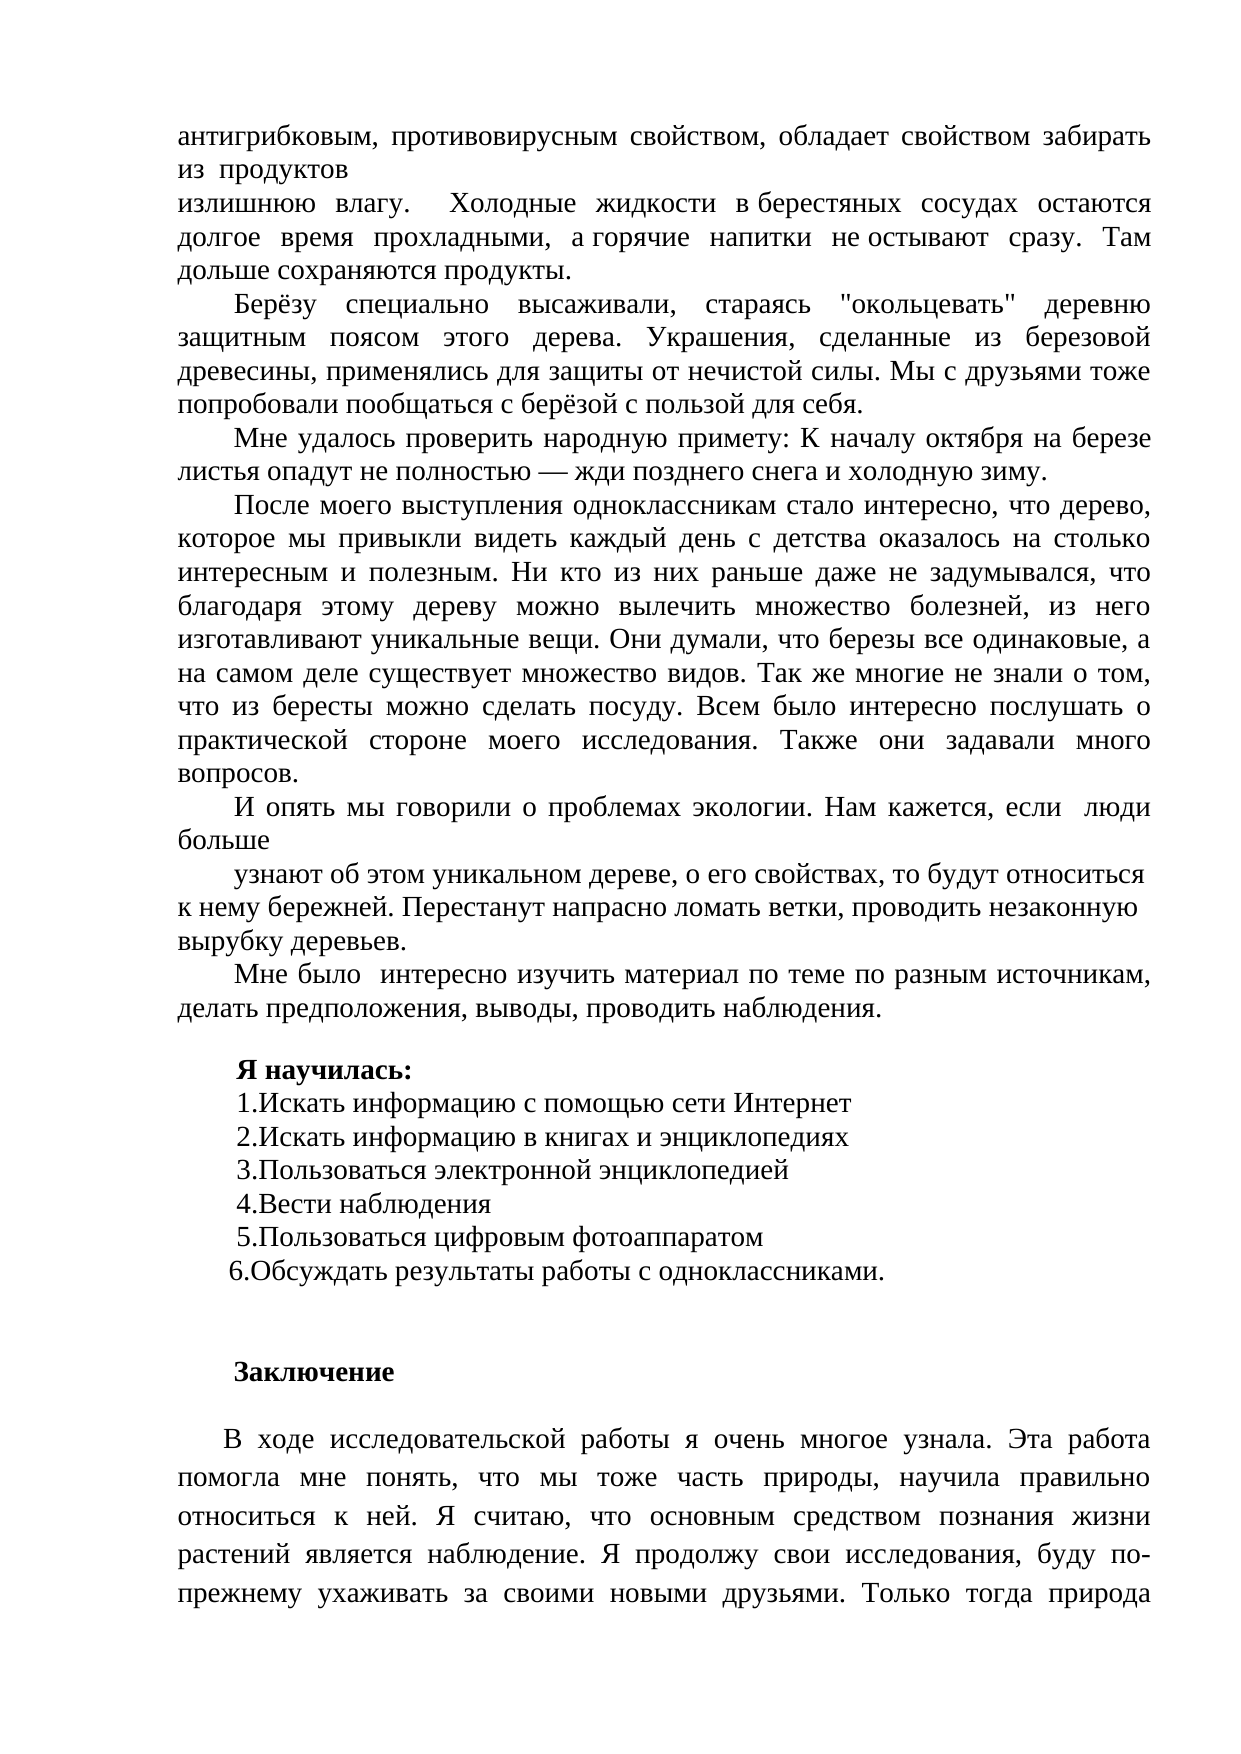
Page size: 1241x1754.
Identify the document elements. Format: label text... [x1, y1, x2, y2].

text Я научилась: [177, 1052, 1152, 1085]
text Заключение [177, 1354, 1152, 1387]
text 2.Искать информацию в книгах и энциклопедиях [177, 1119, 1152, 1152]
text И опять мы говорили о проблемах экологии. Нам кажется, если люди больше [177, 789, 1152, 856]
text 6.Обсуждать результаты работы с одноклассниками. [177, 1253, 1152, 1287]
text узнают об этом уникальном дереве, о его свойствах, то будут относиться к нему бережней. Перестанут напрасно ломать ветки, проводить незаконную вырубку деревьев. [177, 856, 1152, 957]
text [177, 1421, 1152, 1608]
text Мне было интересно изучить материал по теме по разным источникам, делать предположения, выводы, проводить наблюдения. [177, 957, 1152, 1024]
text 5.Пользоваться цифровым фотоаппаратом [177, 1219, 1152, 1253]
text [177, 118, 1152, 185]
text 4.Вести наблюдения [177, 1186, 1152, 1219]
text После моего выступления одноклассникам стало интересно, что дерево, которое мы привыкли видеть каждый день с детства оказалось на столько интересным и полезным. Ни кто из них раньше даже не задумывался, что благодаря этому дереву можно вылечить множество болезней, из него изготавливают уникальные вещи. Они думали, что березы все одинаковые, а на самом деле существует множество видов. Так же многие не знали о том, что из бересты можно сделать посуду. Всем было интересно послушать о практической стороне моего исследования. Также они задавали много вопросов. [177, 487, 1152, 789]
text 3.Пользоваться электронной энциклопедией [177, 1152, 1152, 1186]
text 1.Искать информацию с помощью сети Интернет [177, 1085, 1152, 1119]
text излишнюю влагу. Холодные жидкости в берестяных сосудах остаются долгое время прохладными, а горячие напитки не остывают сразу. Там дольше сохраняются продукты. [177, 185, 1152, 286]
text Берёзу специально высаживали, стараясь "окольцевать" деревню защитным поясом этого дерева. Украшения, сделанные из березовой древесины, применялись для защиты от нечистой силы. Мы с друзьями тоже попробовали пообщаться с берёзой с пользой для себя. [177, 286, 1152, 420]
text Мне удалось проверить народную примету: К началу октября на березе листья опадут не полностью — жди позднего снега и холодную зиму. [177, 420, 1152, 487]
